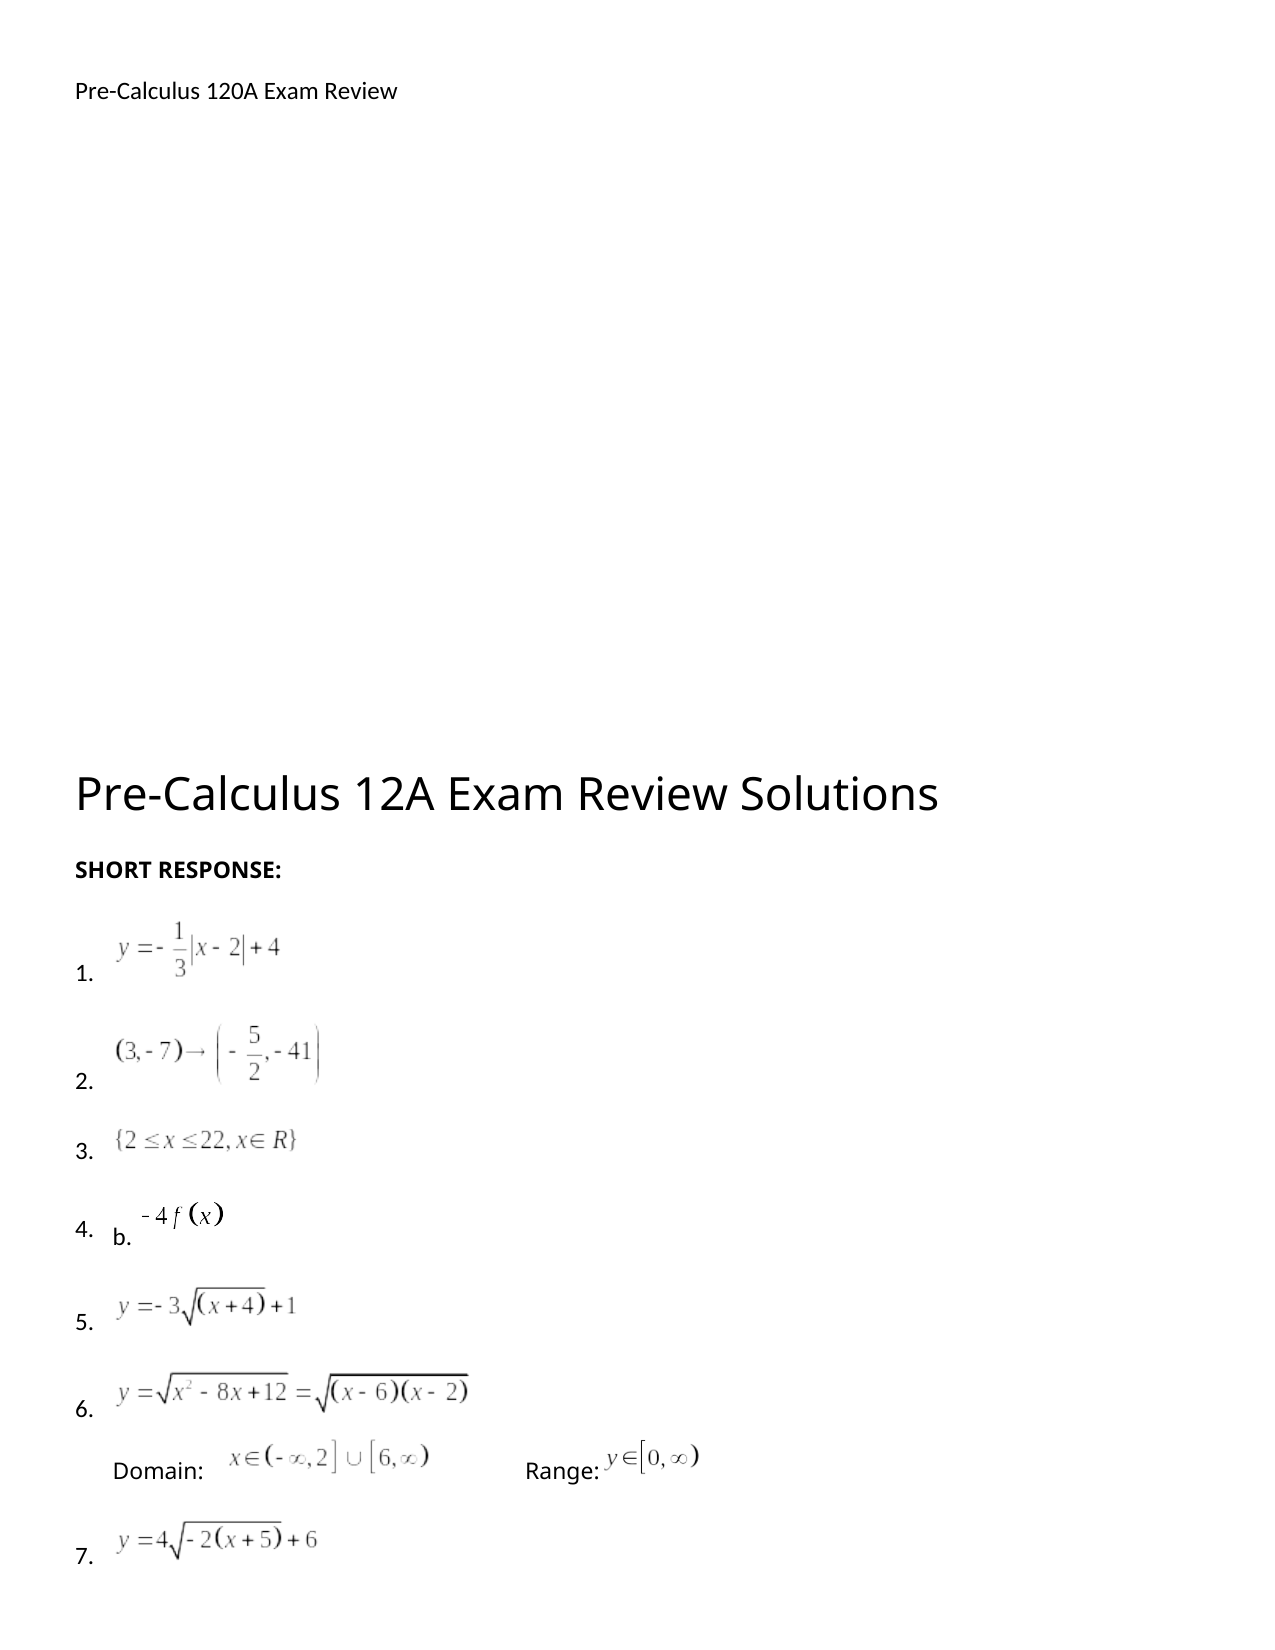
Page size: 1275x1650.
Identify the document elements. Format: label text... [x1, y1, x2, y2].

text Pre-Calculus 12A Exam Review Solutions [75, 761, 1200, 823]
text SHORT RESPONSE: [75, 854, 1200, 916]
list Domain: Range: [112, 1438, 1125, 1486]
list b. [75, 1197, 1200, 1252]
